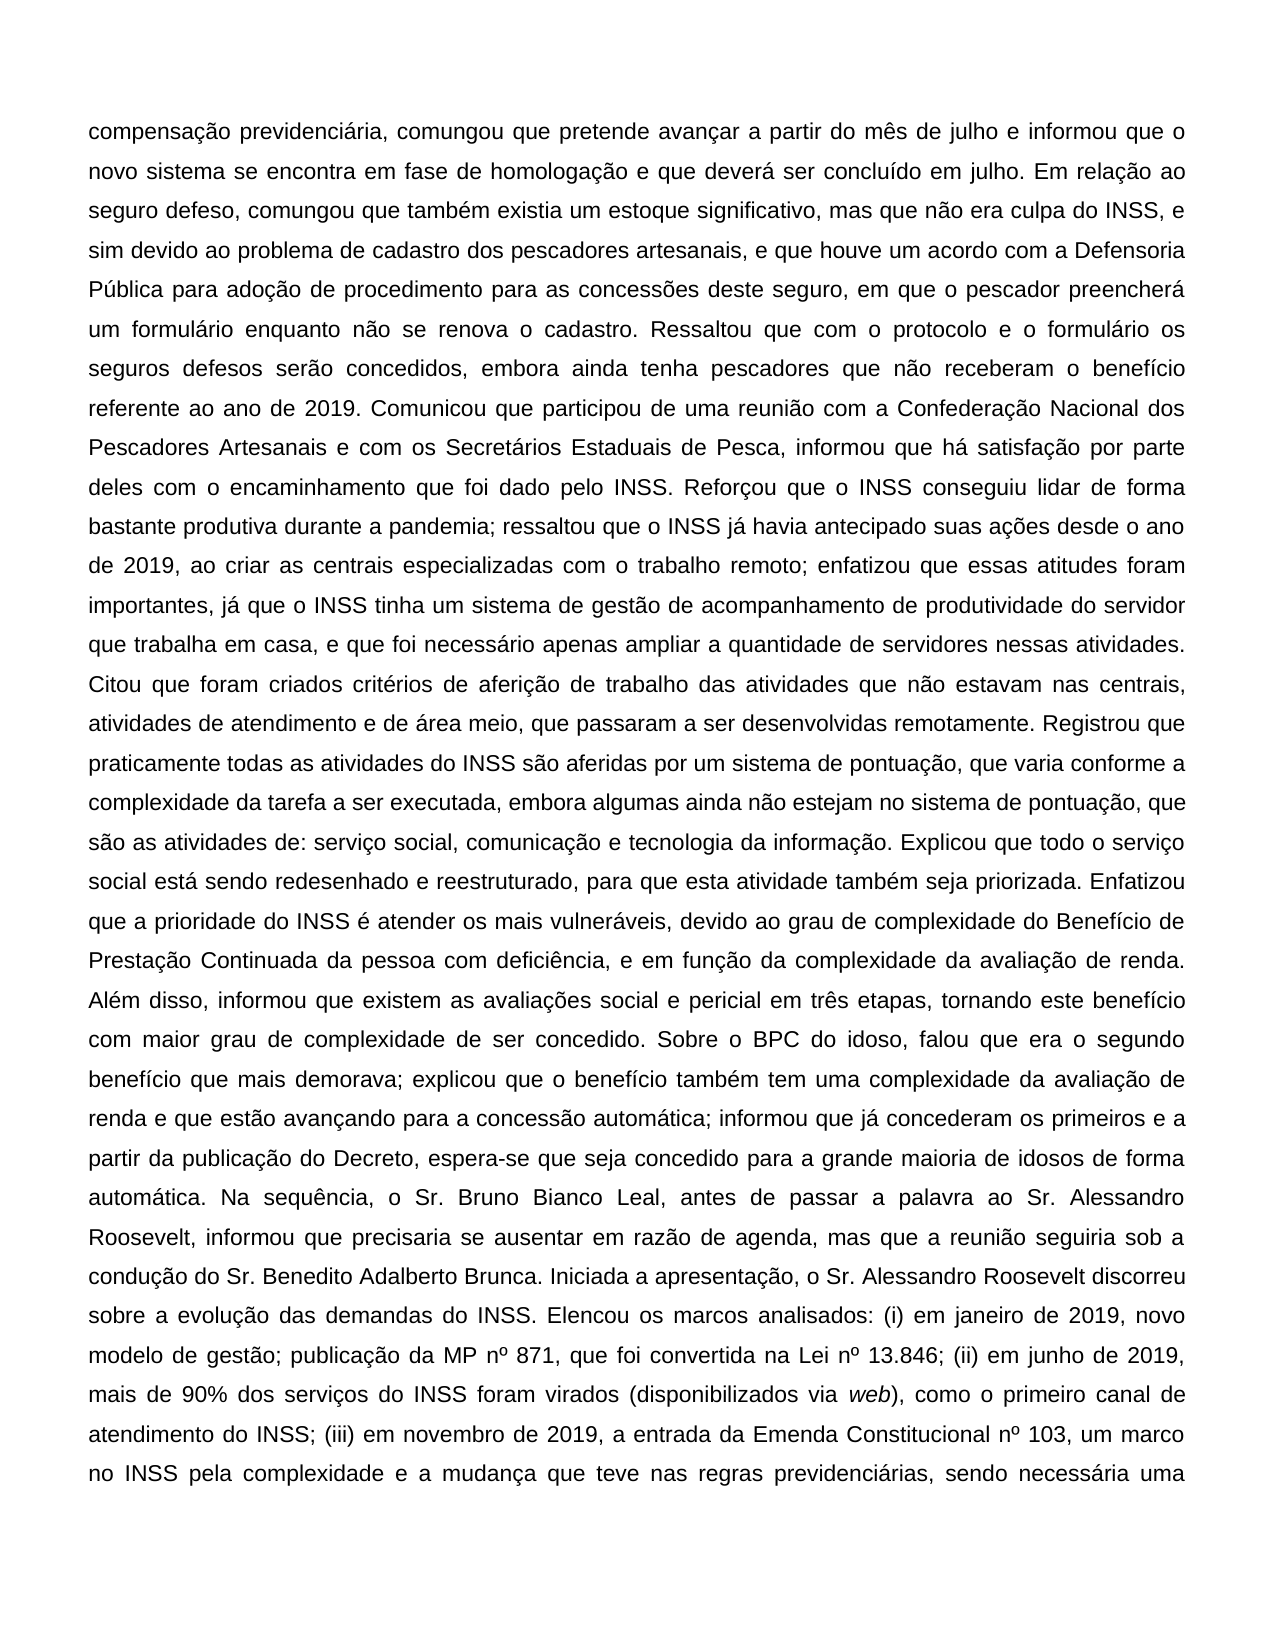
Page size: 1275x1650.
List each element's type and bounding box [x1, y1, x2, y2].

text [87, 118, 1186, 1487]
